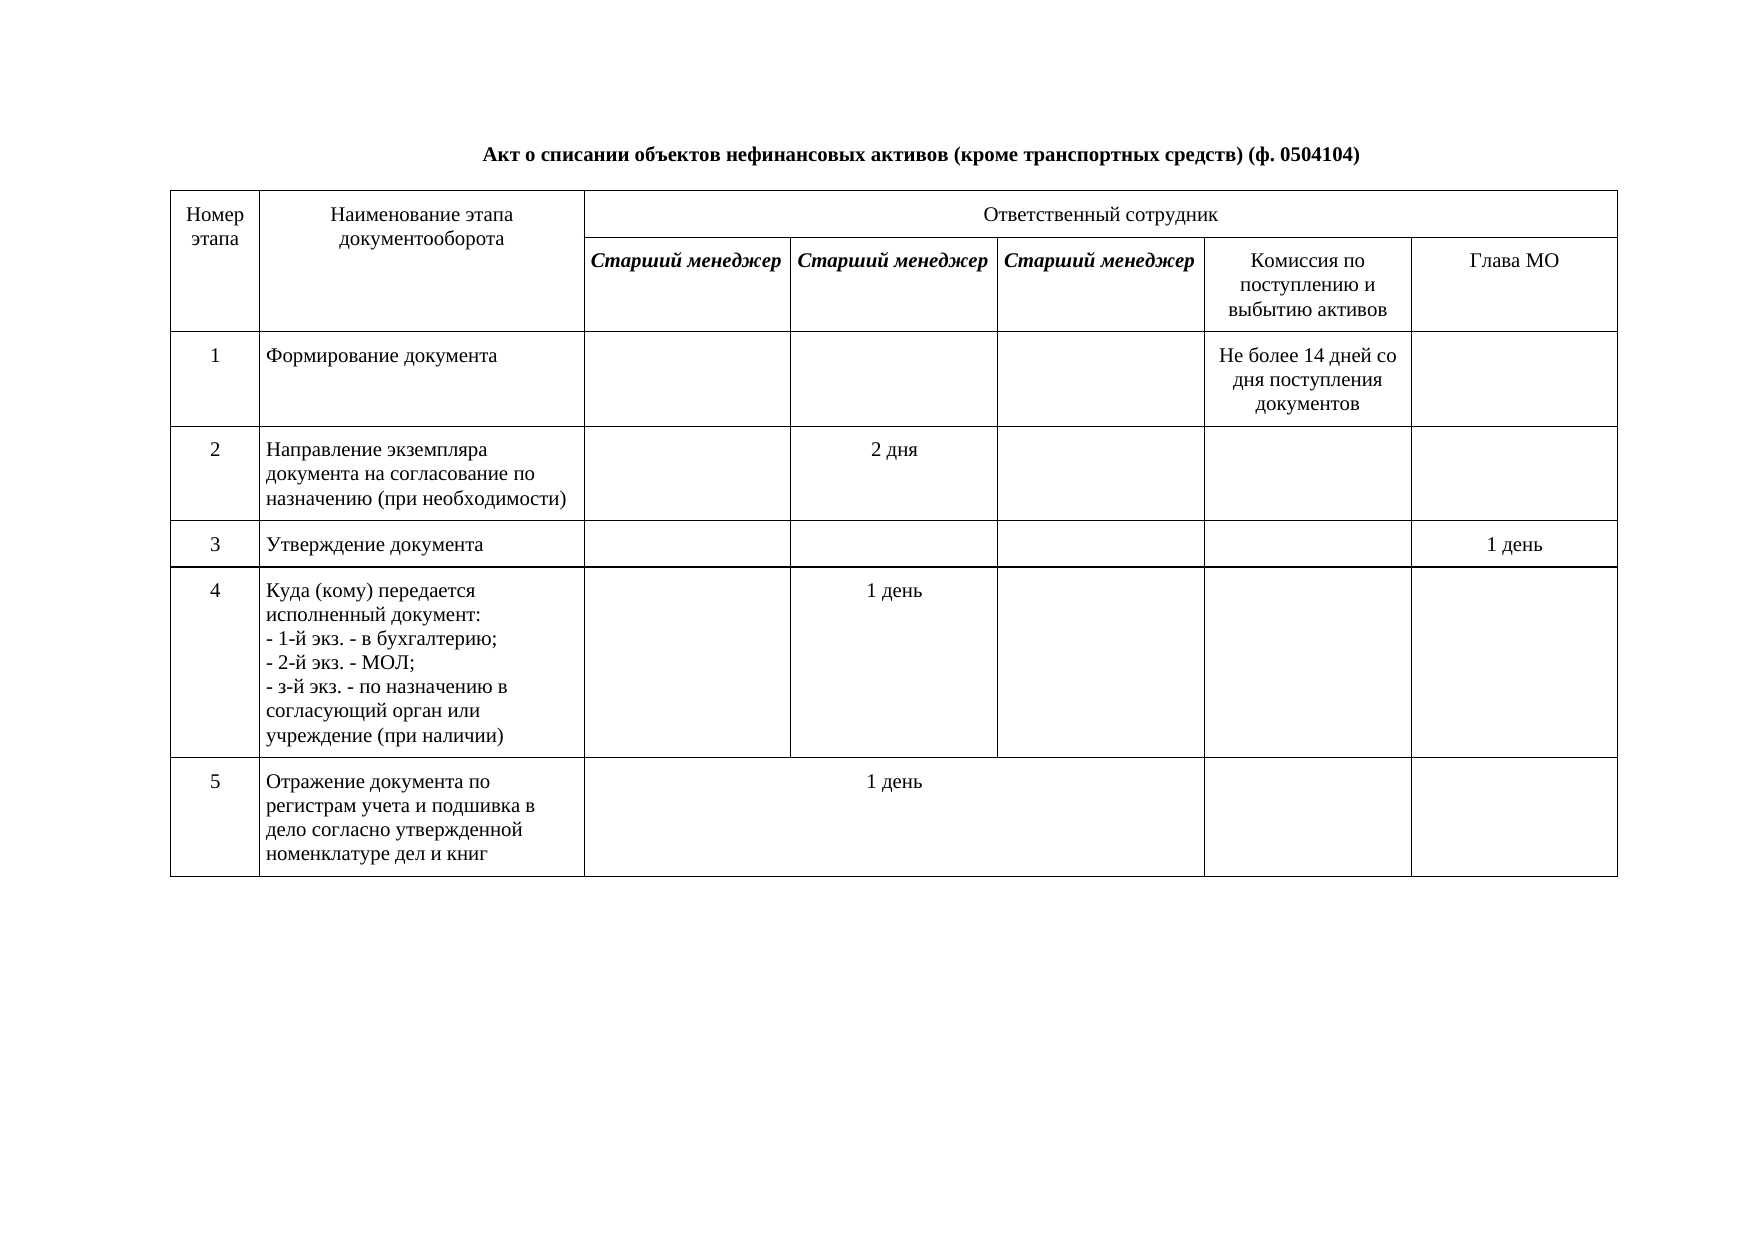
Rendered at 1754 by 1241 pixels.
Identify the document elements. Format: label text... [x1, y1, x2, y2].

table_cell Глава МО [1412, 238, 1617, 331]
table_cell [1412, 568, 1617, 757]
table_cell 1 день [791, 568, 997, 757]
table_cell [1205, 568, 1411, 757]
table_cell [998, 427, 1204, 520]
table_cell Комиссия по поступлению и выбытию активов [1205, 238, 1411, 331]
table_cell Старший менеджер [585, 238, 790, 331]
table_cell [1412, 332, 1617, 426]
table_cell [585, 521, 790, 566]
table_cell Отражение документа по регистрам учета и подшивка в дело согласно утвержденной номенклатуре дел и книг [260, 758, 584, 876]
table_cell [585, 332, 790, 426]
table_cell [1205, 758, 1411, 876]
table_cell 3 [171, 521, 259, 566]
table_cell 5 [171, 758, 259, 876]
table_cell Не более 14 дней со дня поступления документов [1205, 332, 1411, 426]
table_header Ответственный сотрудник [585, 191, 1617, 237]
table_header Наименование этапа документооборота [260, 191, 584, 331]
table_cell [998, 521, 1204, 566]
table_cell [1412, 427, 1617, 520]
table_cell 4 [171, 568, 259, 757]
table_cell Утверждение документа [260, 521, 584, 566]
table_cell Куда (кому) передается исполненный документ: - 1-й экз. - в бухгалтерию; - 2-й экз. - МОЛ; - з-й экз. - по назначению в согласующий орган или учреждение (при наличии) [260, 568, 584, 757]
table_cell Старший менеджер [998, 238, 1204, 331]
table_cell 1 день [1412, 521, 1617, 566]
table_cell [585, 427, 790, 520]
table_cell [1412, 758, 1617, 876]
text Акт о списании объектов нефинансовых активов (кроме транспортных средств) (ф. 0504104) [177, 142, 1665, 166]
table_cell 2 [171, 427, 259, 520]
table_cell [791, 521, 997, 566]
table_cell 1 [171, 332, 259, 426]
table_cell [791, 332, 997, 426]
table_cell [998, 568, 1204, 757]
table_cell [1205, 427, 1411, 520]
table_header Номер этапа [171, 191, 259, 331]
table_cell Направление экземпляра документа на согласование по назначению (при необходимости) [260, 427, 584, 520]
table_cell Формирование документа [260, 332, 584, 426]
table_cell Старший менеджер [791, 238, 997, 331]
table_cell 1 день [585, 758, 1204, 876]
table_cell [998, 332, 1204, 426]
table_cell [1205, 521, 1411, 566]
table_cell [585, 568, 790, 757]
table_cell 2 дня [791, 427, 997, 520]
